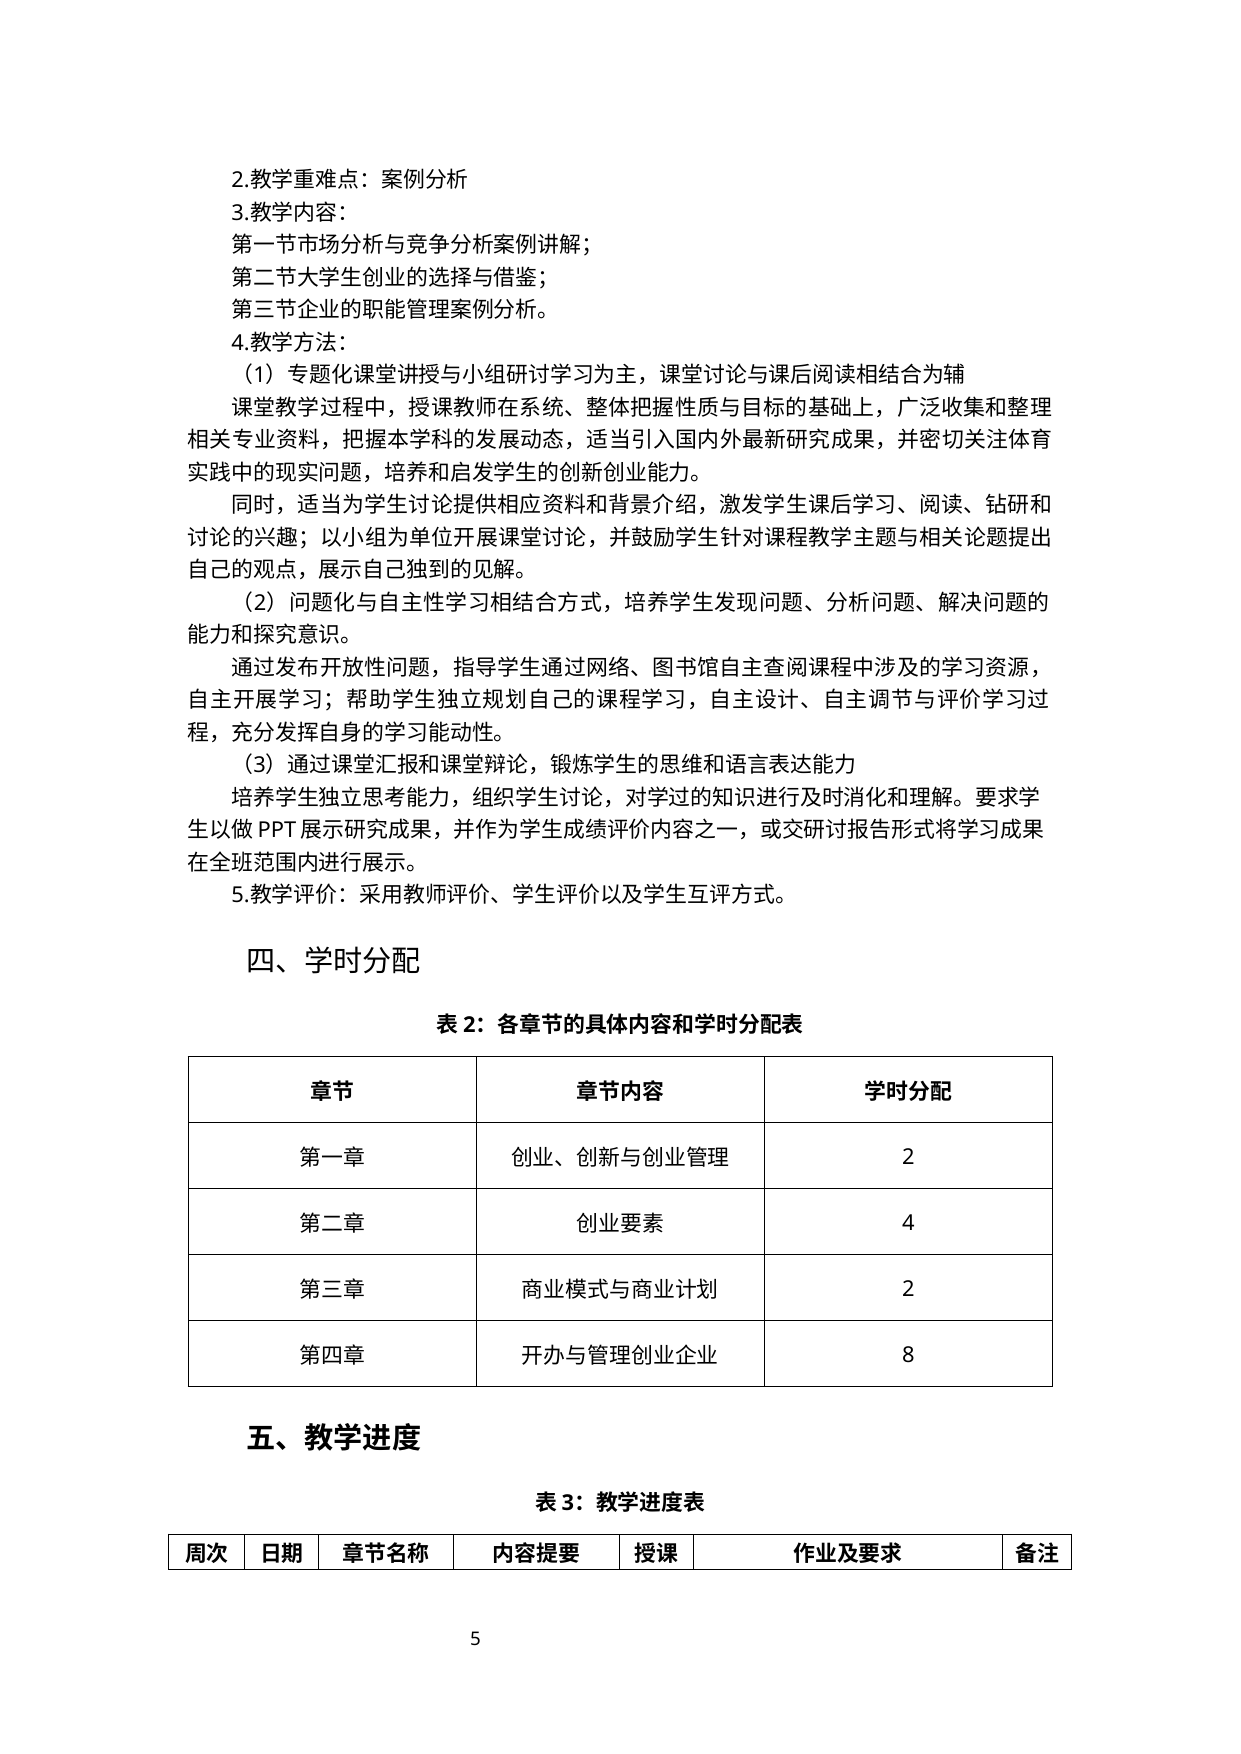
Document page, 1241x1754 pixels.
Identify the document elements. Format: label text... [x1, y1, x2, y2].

table_cell 创业、创新与创业管理 [477, 1123, 764, 1188]
table_header 周次 [169, 1535, 244, 1569]
table_cell 创业要素 [477, 1189, 764, 1254]
text （1）专题化课堂讲授与小组研讨学习为主，课堂讨论与课后阅读相结合为辅 [187, 357, 1053, 389]
table_header 作业及要求 [694, 1535, 1002, 1569]
text 课堂教学过程中，授课教师在系统、整体把握性质与目标的基础上，广泛收集和整理相关专业资料，把握本学科的发展动态，适当引入国内外最新研究成果，并密切关注体育实践中的现实问题，培养和启发学生的创新创业能力。 [187, 389, 1053, 487]
text 五、教学进度 [187, 1403, 1053, 1468]
table_header 日期 [245, 1535, 318, 1569]
text 四、学时分配 [187, 926, 1053, 991]
text 2.教学重难点：案例分析 [187, 162, 1053, 194]
text 培养学生独立思考能力，组织学生讨论，对学过的知识进行及时消化和理解。要求学生以做PPT展示研究成果，并作为学生成绩评价内容之一，或交研讨报告形式将学习成果在全班范围内进行展示。 [187, 779, 1053, 877]
text （2）问题化与自主性学习相结合方式，培养学生发现问题、分析问题、解决问题的能力和探究意识。 [187, 584, 1053, 649]
table_header 内容提要 [454, 1535, 619, 1569]
text 第三节企业的职能管理案例分析。 [187, 292, 1053, 324]
table_header 章节名称 [319, 1535, 453, 1569]
text 第一节市场分析与竞争分析案例讲解； [187, 227, 1053, 259]
table_cell 第一章 [189, 1123, 476, 1188]
table_cell 8 [765, 1321, 1052, 1386]
table_cell 2 [765, 1255, 1052, 1320]
text 表3：教学进度表 [187, 1485, 1053, 1517]
text 第二节大学生创业的选择与借鉴； [187, 259, 1053, 292]
table_cell 2 [765, 1123, 1052, 1188]
table_cell 第二章 [189, 1189, 476, 1254]
table_cell 开办与管理创业企业 [477, 1321, 764, 1386]
text （3）通过课堂汇报和课堂辩论，锻炼学生的思维和语言表达能力 [187, 747, 1053, 779]
table_header 学时分配 [765, 1057, 1052, 1122]
text 3.教学内容： [187, 194, 1053, 227]
text 4.教学方法： [187, 324, 1053, 357]
table_cell 商业模式与商业计划 [477, 1255, 764, 1320]
table_cell 第四章 [189, 1321, 476, 1386]
table_header 备注 [1003, 1535, 1071, 1569]
text 5.教学评价：采用教师评价、学生评价以及学生互评方式。 [187, 877, 1053, 909]
text 同时，适当为学生讨论提供相应资料和背景介绍，激发学生课后学习、阅读、钻研和讨论的兴趣；以小组为单位开展课堂讨论，并鼓励学生针对课程教学主题与相关论题提出自己的观点，展示自己独到的见解。 [187, 487, 1053, 584]
table_header 章节内容 [477, 1057, 764, 1122]
table_cell 4 [765, 1189, 1052, 1254]
table_header 章节 [189, 1057, 476, 1122]
table_cell 第三章 [189, 1255, 476, 1320]
text 通过发布开放性问题，指导学生通过网络、图书馆自主查阅课程中涉及的学习资源，自主开展学习；帮助学生独立规划自己的课程学习，自主设计、自主调节与评价学习过程，充分发挥自身的学习能动性。 [187, 649, 1053, 747]
text 表2：各章节的具体内容和学时分配表 [187, 1007, 1053, 1040]
table_header 授课时数 [620, 1535, 693, 1569]
